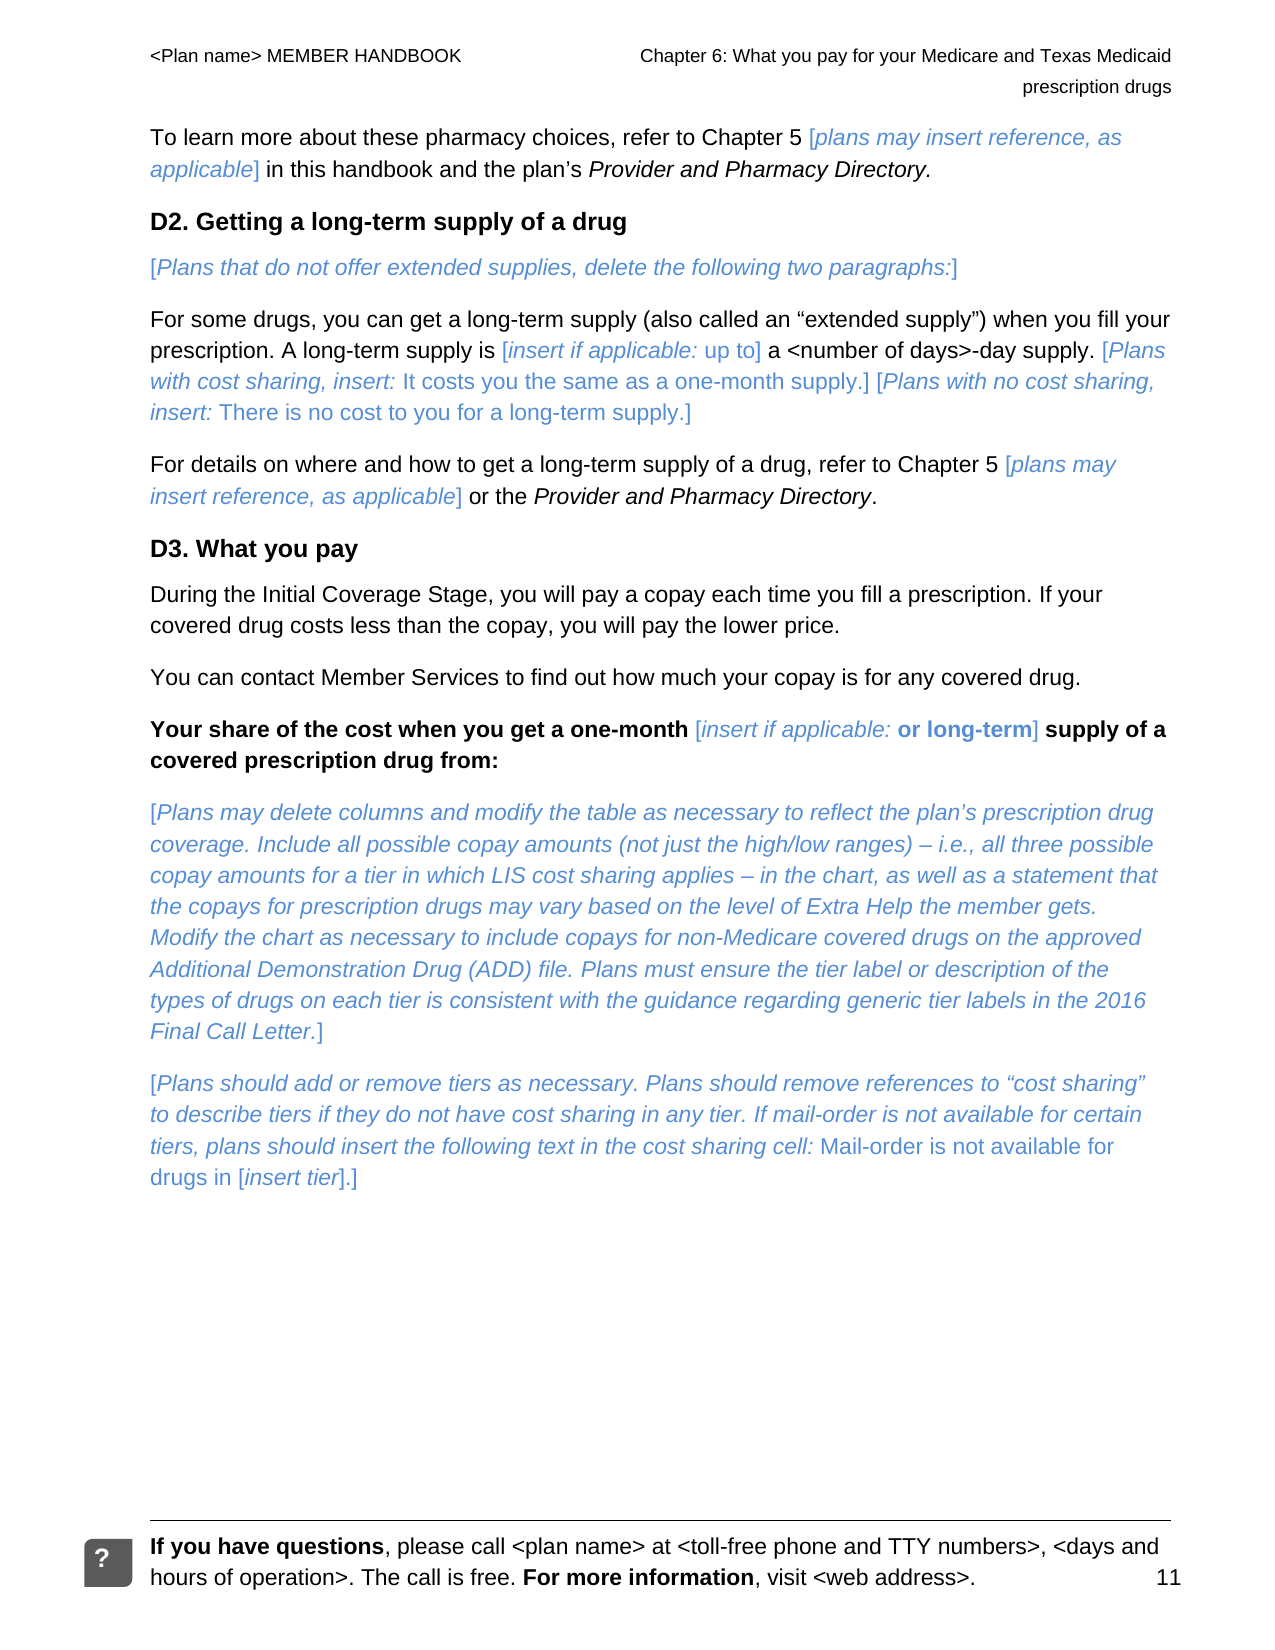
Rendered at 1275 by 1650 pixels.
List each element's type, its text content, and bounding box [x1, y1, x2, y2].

subtitle D3. What you pay [150, 531, 1096, 564]
text [Plans should add or remove tiers as necessary. Plans should remove references to “cost sharing” to describe tiers if they do not have cost sharing in any tier. If mail-order is not available for certain tiers, plans should insert the following text in the cost sharing cell: Mail-order is not available for drugs in [insert tier].] [150, 1067, 1171, 1192]
list For details on where and how to get a long-term supply of a drug, refer to Chapter 5 [plans may insert reference, as applicable] or the Provider and Pharmacy Directory. [150, 448, 1171, 510]
text Your share of the cost when you get a one-month [insert if applicable: or long-term] supply of a covered prescription drug from: [150, 712, 1171, 775]
list To learn more about these pharmacy choices, refer to Chapter 5 [plans may insert reference, as applicable] in this handbook and the plan’s Provider and Pharmacy Directory. [150, 121, 1171, 183]
subtitle D2. Getting a long-term supply of a drug [150, 204, 1096, 237]
list You can contact Member Services to find out how much your copay is for any covered drug. [150, 660, 1171, 692]
text [Plans may delete columns and modify the table as necessary to reflect the plan’s prescription drug coverage. Include all possible copay amounts (not just the high/low ranges) – i.e., all three possible copay amounts for a tier in which LIS cost sharing applies – in the chart, as well as a statement that the copays for prescription drugs may vary based on the level of Extra Help the member gets. Modify the chart as necessary to include copays for non-Medicare covered drugs on the approved Additional Demonstration Drug (ADD) file. Plans must ensure the tier label or description of the types of drugs on each tier is consistent with the guidance regarding generic tier labels in the 2016 Final Call Letter.] [150, 796, 1171, 1046]
text [Plans that do not offer extended supplies, delete the following two paragraphs:] [150, 250, 1171, 281]
text During the Initial Coverage Stage, you will pay a copay each time you fill a prescription. If your covered drug costs less than the copay, you will pay the lower price. [150, 577, 1171, 639]
text For some drugs, you can get a long-term supply (also called an “extended supply”) when you fill your prescription. A long-term supply is [insert if applicable: up to] a <number of days>-day supply. [Plans with cost sharing, insert: It costs you the same as a one-month supply.] [Plans with no cost sharing, insert: There is no cost to you for a long-term supply.] [150, 302, 1171, 427]
